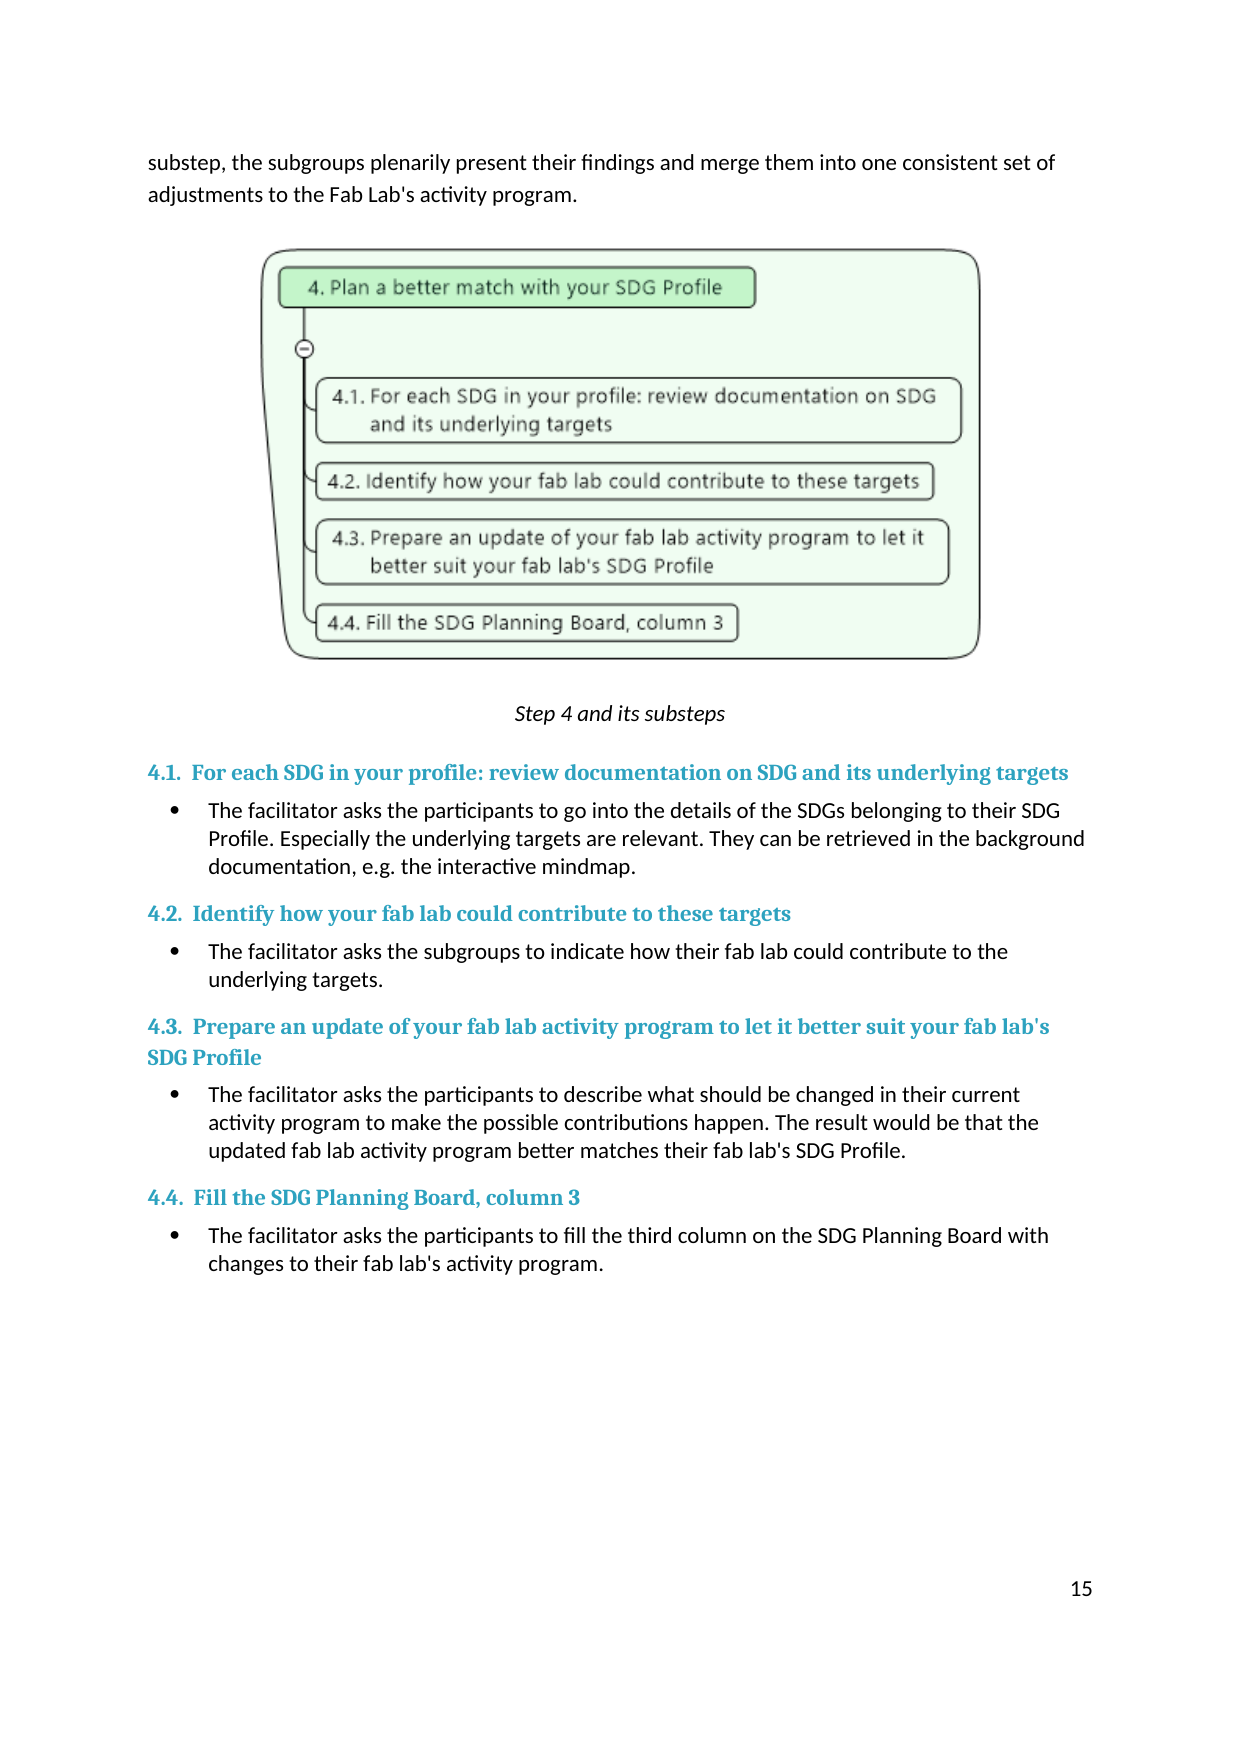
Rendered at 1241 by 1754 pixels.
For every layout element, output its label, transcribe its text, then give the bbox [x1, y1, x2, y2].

text 4.2. Identify how your fab lab could contribute to these targets [148, 901, 1093, 927]
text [148, 148, 1093, 208]
list The facilitator asks the participants to go into the details of the SDGs belonging to their SDG Profile. Especially the underlying targets are relevant. They can be retrieved in the background documentation, e.g. the interactive mindmap. [171, 796, 1093, 880]
list The facilitator asks the participants to fill the third column on the SDG Planning Board with changes to their fab lab's activity program. [171, 1221, 1093, 1277]
list The facilitator asks the subgroups to indicate how their fab lab could contribute to the underlying targets. [171, 937, 1093, 993]
text 4.4. Fill the SDG Planning Board, column 3 [148, 1185, 1093, 1212]
text 4.3. Prepare an update of your fab lab activity program to let it better suit your fab lab's SDG Profile [148, 1014, 1093, 1071]
list The facilitator asks the participants to describe what should be changed in their current activity program to make the possible contributions happen. The result would be that the updated fab lab activity program better matches their fab lab's SDG Profile. [171, 1080, 1093, 1164]
text 4.1. For each SDG in your profile: review documentation on SDG and its underlying targets [148, 760, 1093, 787]
picture [253, 241, 987, 666]
